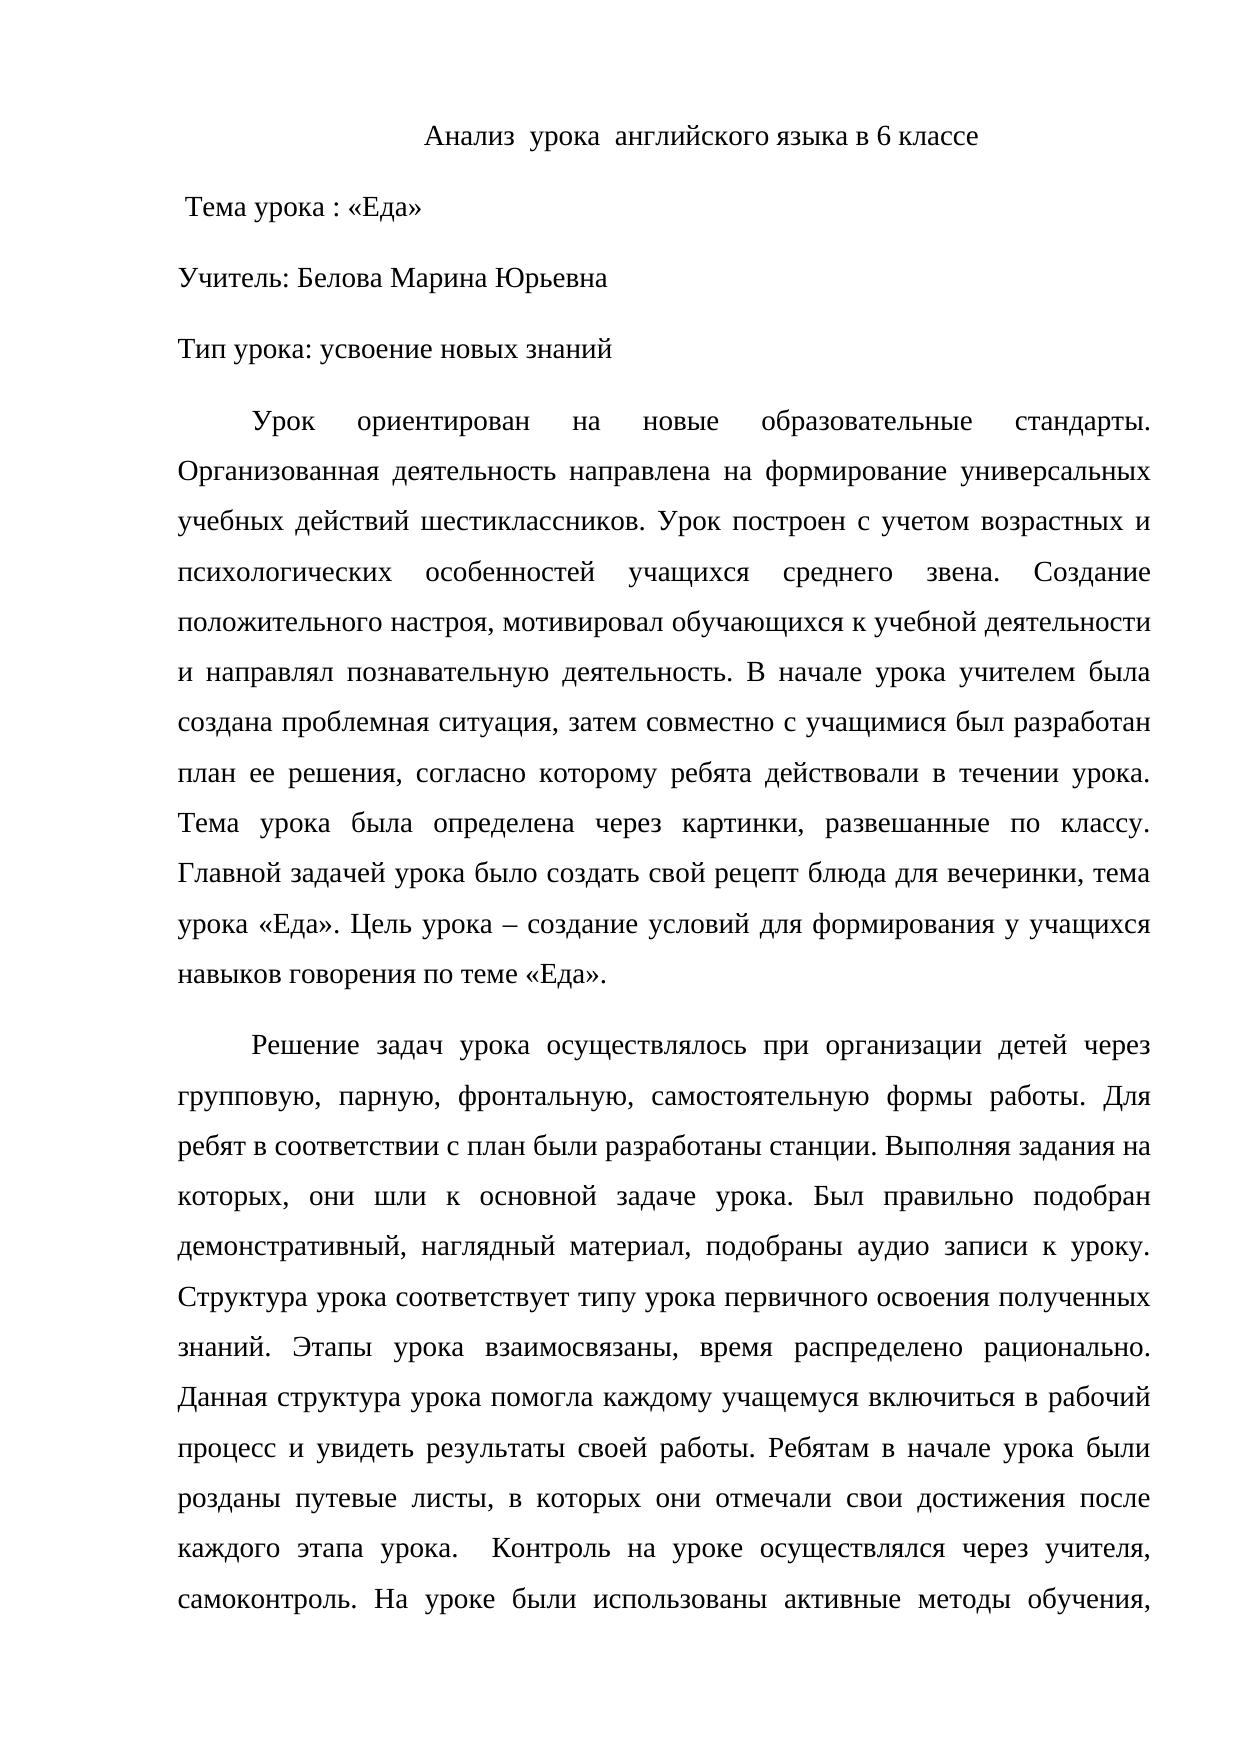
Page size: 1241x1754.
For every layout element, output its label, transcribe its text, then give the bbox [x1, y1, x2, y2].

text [177, 1027, 1152, 1614]
text Урок ориентирован на новые образовательные стандарты. Организованная деятельность направлена на формирование универсальных учебных действий шестиклассников. Урок построен с учетом возрастных и психологических особенностей учащихся среднего звена. Создание положительного настроя, мотивировал обучающихся к учебной деятельности и направлял познавательную деятельность. В начале урока учителем была создана проблемная ситуация, затем совместно с учащимися был разработан план ее решения, согласно которому ребята действовали в течении урока. Тема урока была определена через картинки, развешанные по классу. Главной задачей урока было создать свой рецепт блюда для вечеринки, тема урока «Еда». Цель урока – создание условий для формирования у учащихся навыков говорения по теме «Еда». [177, 403, 1152, 990]
text Тип урока: усвоение новых знаний [177, 332, 1152, 365]
text Учитель: Белова Марина Юрьевна [177, 260, 1152, 294]
text Тема урока : «Еда» [177, 189, 1152, 223]
text Анализ урока английского языка в 6 классе [177, 118, 1152, 152]
